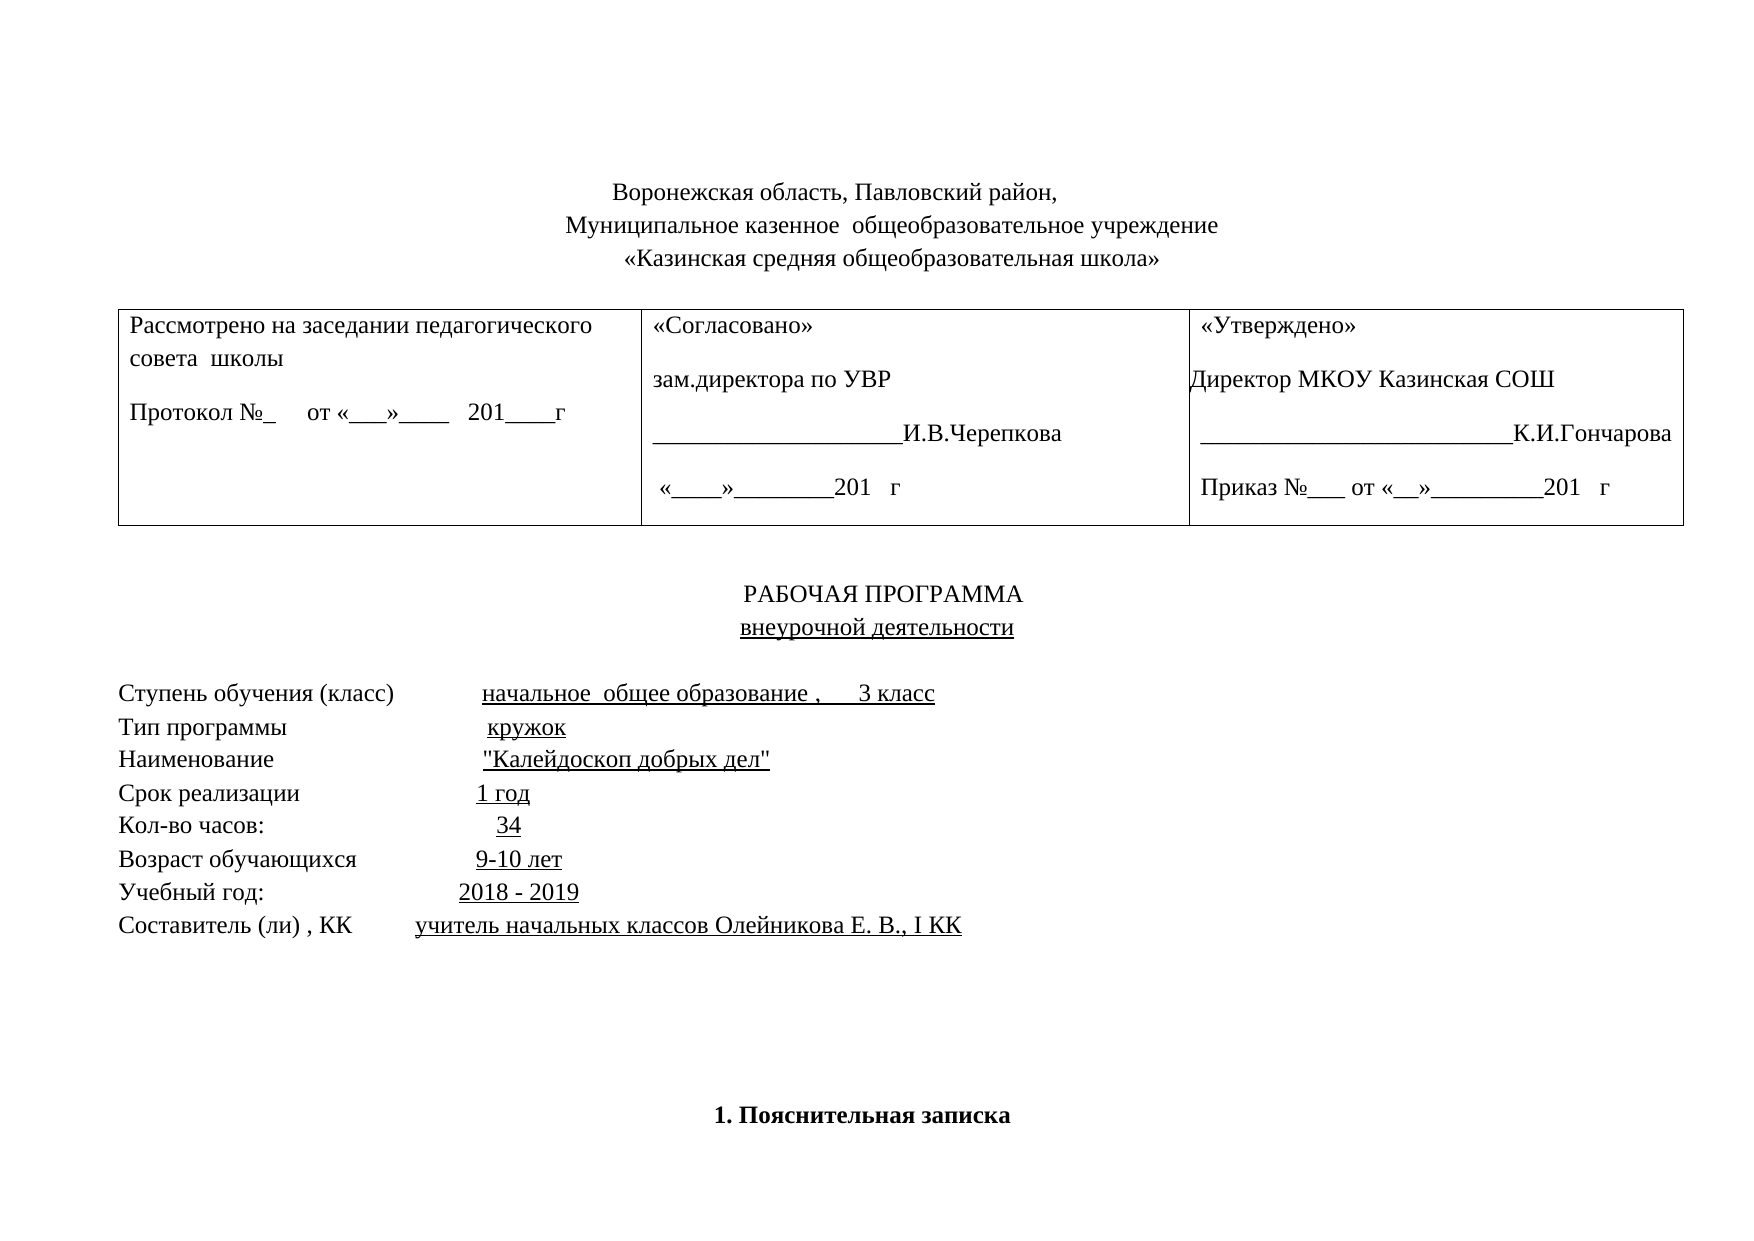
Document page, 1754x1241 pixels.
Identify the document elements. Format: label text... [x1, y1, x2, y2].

text Муниципальное казенное общеобразовательное учреждение [118, 210, 1636, 239]
text Срок реализации 1 год [118, 778, 1636, 806]
text «Казинская средняя общеобразовательная школа» [118, 243, 1636, 272]
text 1. Пояснительная записка [118, 1100, 1606, 1128]
table_header «Утверждено» Директор МКОУ Казинская СОШ _________________________К.И.Гончарова Приказ №___ от «__»_________201 г [1190, 310, 1683, 525]
text Тип программы кружок [118, 712, 1636, 740]
text Наименование "Калейдоскоп добрых дел" [118, 744, 1636, 773]
table_header Рассмотрено на заседании педагогического совета школы Протокол №_ от «___»____ 201____г [119, 310, 641, 525]
text Составитель (ли) , КК учитель начальных классов Олейникова Е. В., I КК [118, 910, 1636, 938]
text Воронежская область, Павловский район, [118, 177, 1636, 206]
text Ступень обучения (класс) начальное общее образование , 3 класс [118, 678, 1636, 707]
text Возраст обучающихся 9-10 лет [118, 844, 1636, 872]
text РАБОЧАЯ ПРОГРАММА [118, 579, 1636, 608]
text Кол-во часов: 34 [118, 811, 1636, 839]
text Учебный год: 2018 - 2019 [118, 877, 1636, 905]
table_header «Согласовано» зам.директора по УВР ____________________И.В.Черепкова «____»________201 г [642, 310, 1189, 525]
text внеурочной деятельности [118, 612, 1636, 641]
